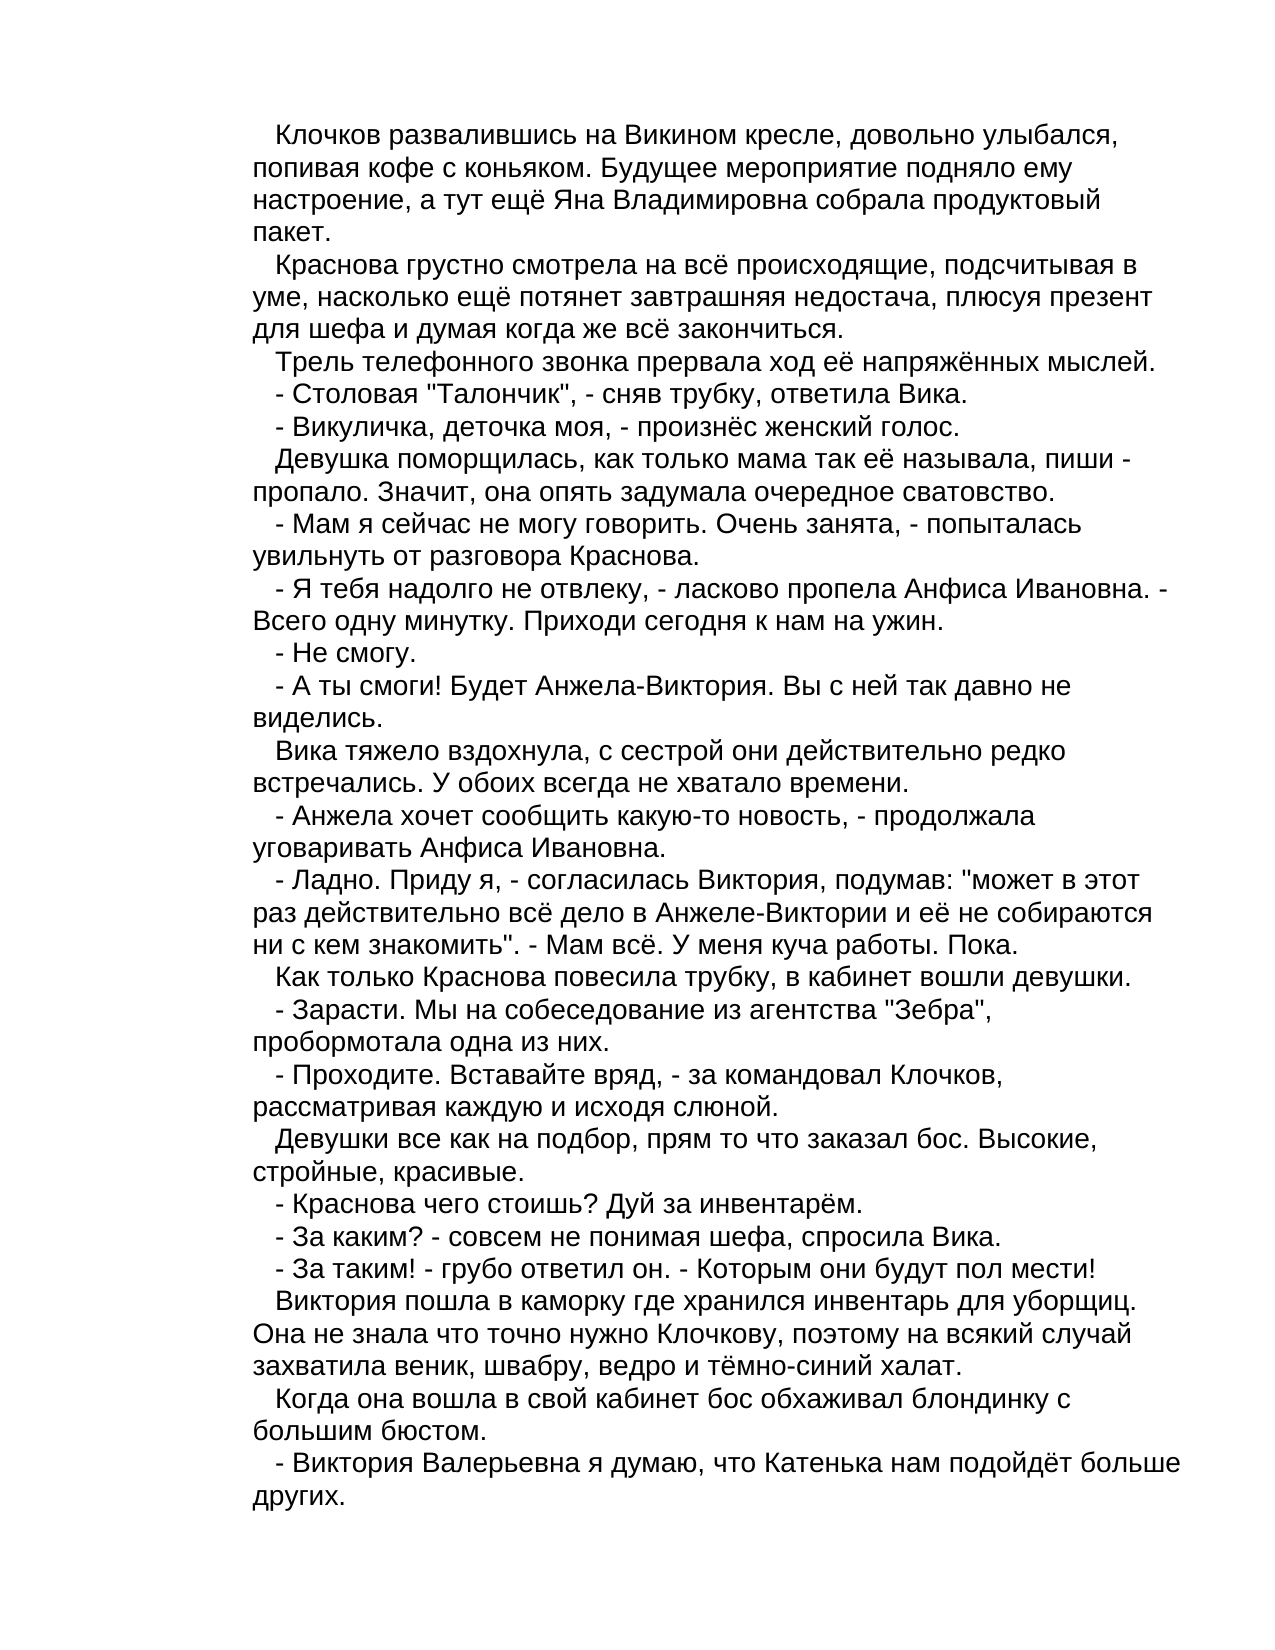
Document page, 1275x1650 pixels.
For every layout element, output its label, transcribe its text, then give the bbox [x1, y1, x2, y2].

text - Виктория Валерьевна я думаю, что Катенька нам подойдёт больше других. [252, 1446, 1186, 1511]
text Как только Краснова повесила трубку, в кабинет вошли девушки. [252, 960, 1186, 993]
text - Столовая "Талончик", - сняв трубку, ответила Вика. [252, 377, 1186, 410]
text - За каким? - совсем не понимая шефа, спросила Вика. [252, 1219, 1186, 1252]
text - Викуличка, деточка моя, - произнёс женский голос. [252, 410, 1186, 442]
text Клочков развалившись на Викином кресле, довольно улыбался, попивая кофе с коньяком. Будущее мероприятие подняло ему настроение, а тут ещё Яна Владимировна собрала продуктовый пакет. [252, 118, 1186, 248]
text - За таким! - грубо ответил он. - Которым они будут пол мести! [252, 1252, 1186, 1284]
text - Зарасти. Мы на собеседование из агентства "Зебра", пробормотала одна из них. [252, 993, 1186, 1058]
text Когда она вошла в свой кабинет бос обхаживал блондинку с большим бюстом. [252, 1382, 1186, 1446]
text Трель телефонного звонка прервала ход её напряжённых мыслей. [252, 345, 1186, 377]
text - Краснова чего стоишь? Дуй за инвентарём. [252, 1187, 1186, 1219]
text - Мам я сейчас не могу говорить. Очень занята, - попыталась увильнуть от разговора Краснова. [252, 507, 1186, 572]
text Краснова грустно смотрела на всё происходящие, подсчитывая в уме, насколько ещё потянет завтрашняя недостача, плюсуя презент для шефа и думая когда же всё закончиться. [252, 248, 1186, 345]
text - Ладно. Приду я, - согласилась Виктория, подумав: "может в этот раз действительно всё дело в Анжеле-Виктории и её не собираются ни с кем знакомить". - Мам всё. У меня куча работы. Пока. [252, 863, 1186, 960]
text Вика тяжело вздохнула, с сестрой они действительно редко встречались. У обоих всегда не хватало времени. [252, 734, 1186, 798]
text - А ты смоги! Будет Анжела-Виктория. Вы с ней так давно не виделись. [252, 669, 1186, 734]
text Девушка поморщилась, как только мама так её называла, пиши - пропало. Значит, она опять задумала очередное сватовство. [252, 442, 1186, 507]
text - Проходите. Вставайте вряд, - за командовал Клочков, рассматривая каждую и исходя слюной. [252, 1058, 1186, 1122]
text Девушки все как на подбор, прям то что заказал бос. Высокие, стройные, красивые. [252, 1122, 1186, 1187]
text Виктория пошла в каморку где хранился инвентарь для уборщиц. Она не знала что точно нужно Клочкову, поэтому на всякий случай захватила веник, швабру, ведро и тёмно-синий халат. [252, 1284, 1186, 1382]
text - Анжела хочет сообщить какую-то новость, - продолжала уговаривать Анфиса Ивановна. [252, 798, 1186, 863]
text - Я тебя надолго не отвлеку, - ласково пропела Анфиса Ивановна. - Всего одну минутку. Приходи сегодня к нам на ужин. [252, 572, 1186, 636]
text - Не смогу. [252, 636, 1186, 669]
